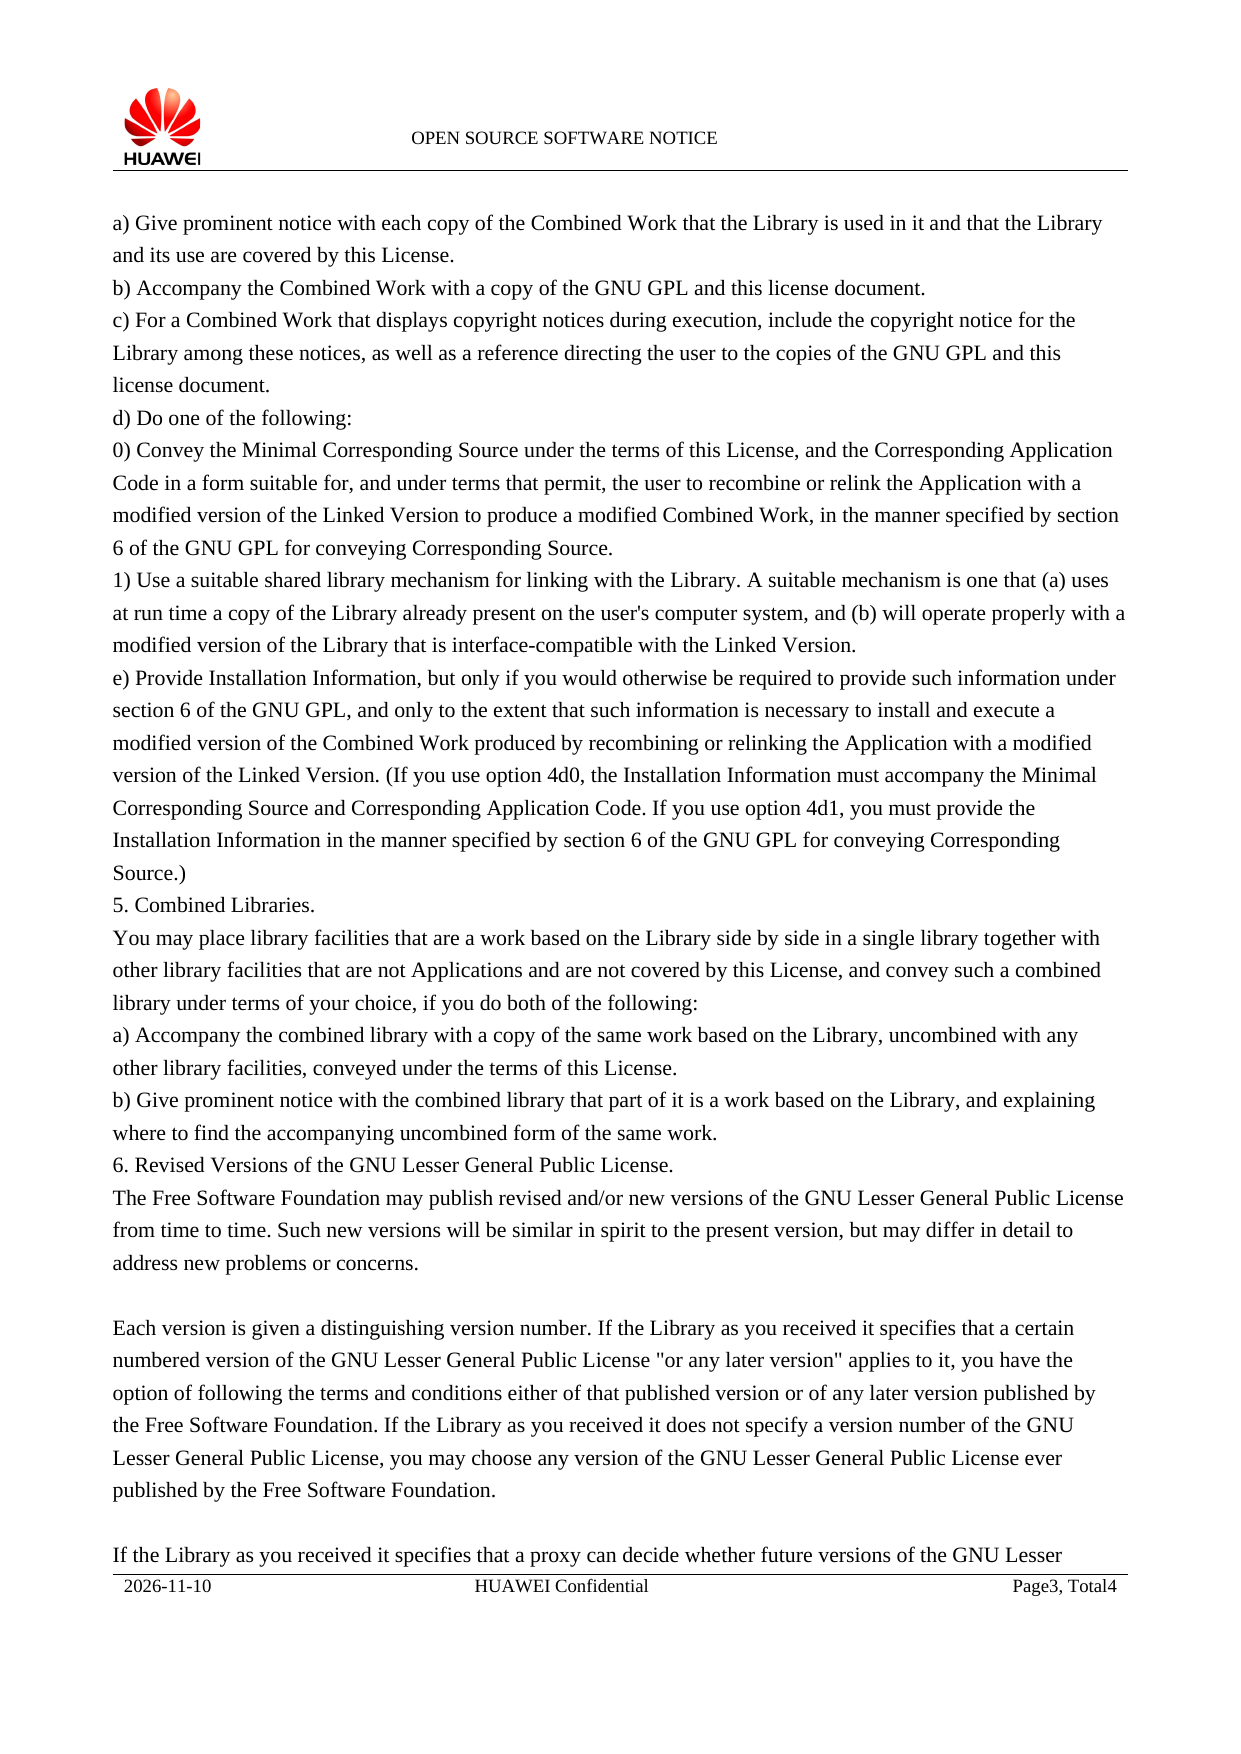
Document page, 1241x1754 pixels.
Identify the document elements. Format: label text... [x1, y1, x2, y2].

picture [124, 88, 201, 165]
